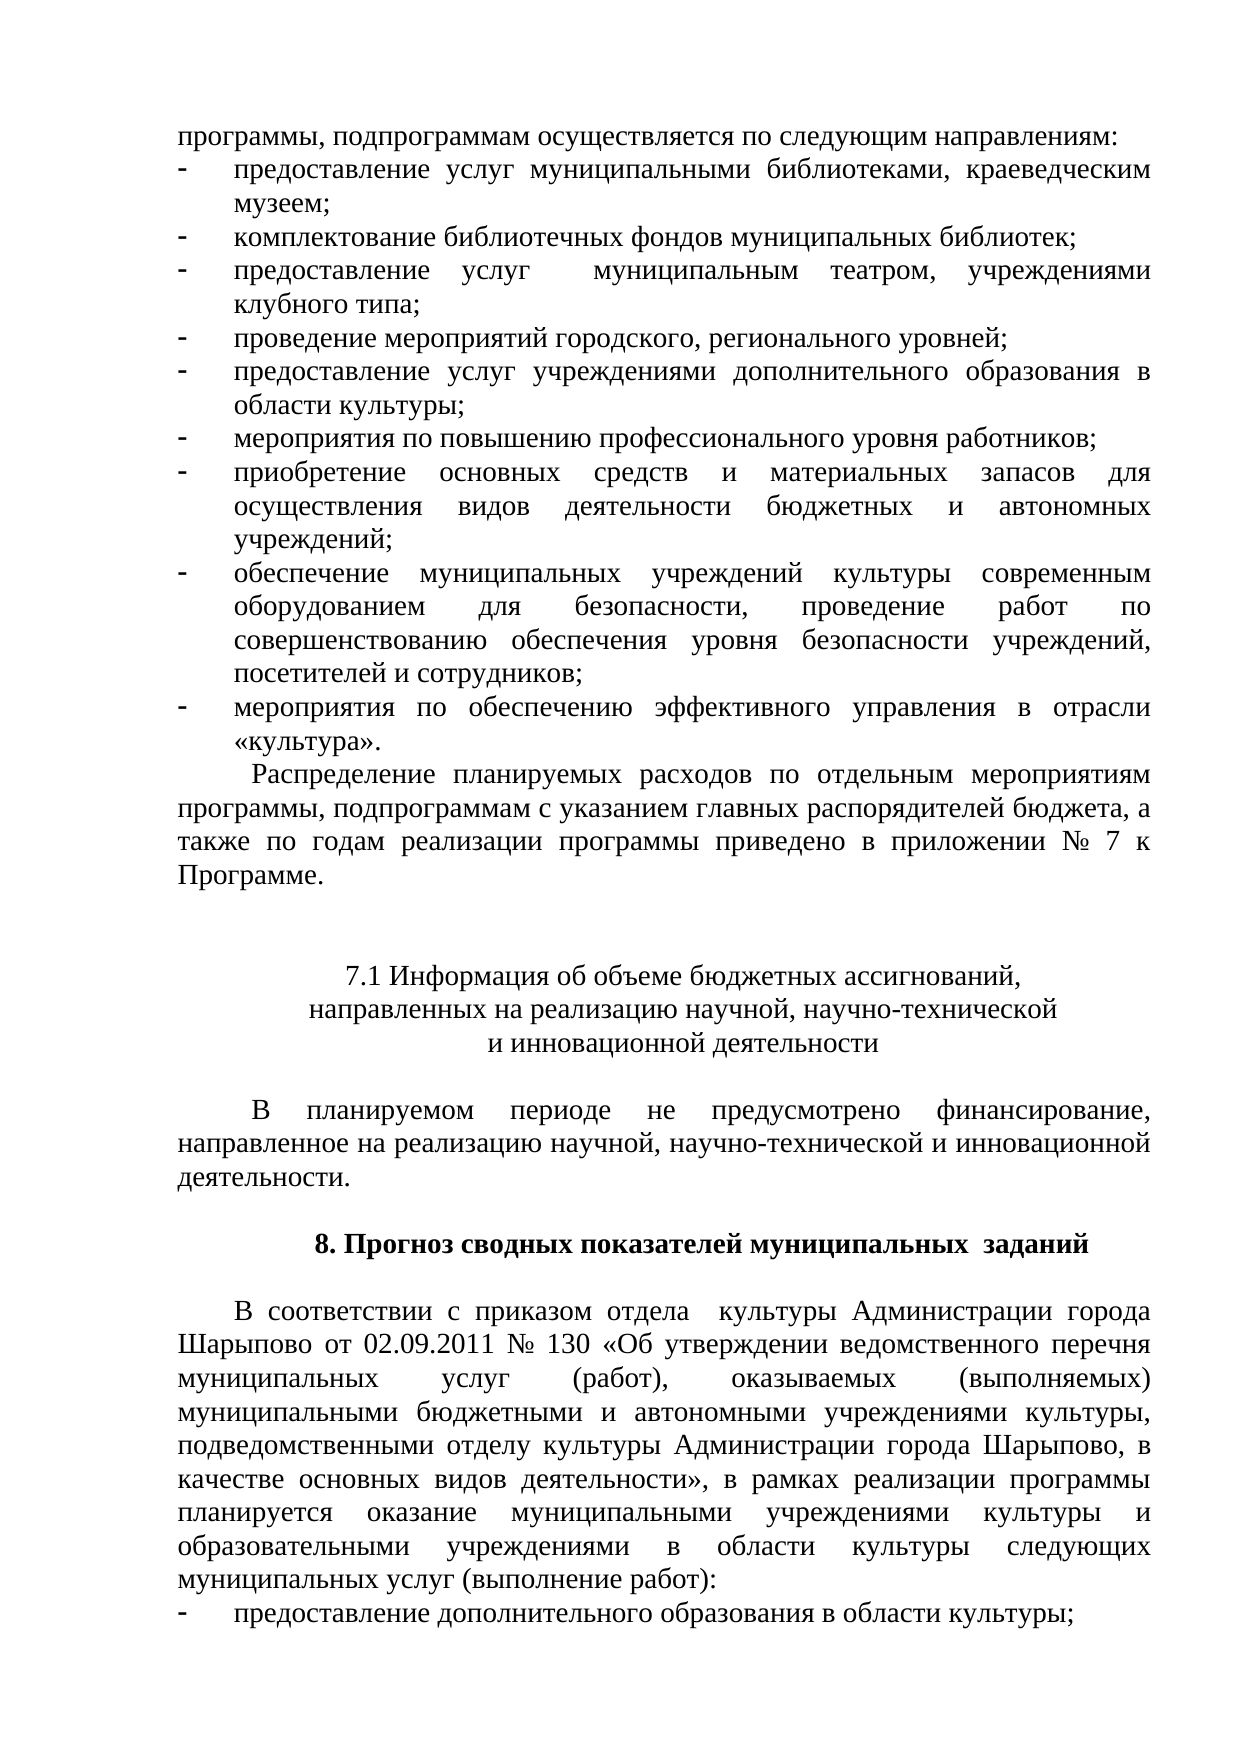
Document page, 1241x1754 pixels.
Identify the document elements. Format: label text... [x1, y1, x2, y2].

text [177, 118, 1152, 152]
text В планируемом периоде не предусмотрено финансирование, направленное на реализацию научной, научно-технической и инновационной деятельности. [177, 1092, 1152, 1192]
text Распределение планируемых расходов по отдельным мероприятиям программы, подпрограммам с указанием главных распорядителей бюджета, а также по годам реализации программы приведено в приложении № 7 к Программе. [177, 756, 1152, 891]
text В соответствии с приказом отдела культуры Администрации города Шарыпово от 02.09.2011 № 130 «Об утверждении ведомственного перечня муниципальных услуг (работ), оказываемых (выполняемых) муниципальными бюджетными и автономными учреждениями культуры, подведомственными отделу культуры Администрации города Шарыпово, в качестве основных видов деятельности», в рамках реализации программы планируется оказание муниципальными учреждениями культуры и образовательными учреждениями в области культуры следующих муниципальных услуг (выполнение работ): [177, 1293, 1152, 1595]
list мероприятия по обеспечению эффективного управления в отрасли «культура». [177, 689, 1152, 756]
list мероприятия по повышению профессионального уровня работников; [177, 421, 1152, 454]
text 8. Прогноз сводных показателей муниципальных заданий [177, 1226, 1152, 1259]
text и инновационной деятельности [215, 1025, 1152, 1058]
list предоставление услуг муниципальными библиотеками, краеведческим музеем; [177, 152, 1152, 219]
list комплектование библиотечных фондов муниципальных библиотек; [177, 219, 1152, 252]
list предоставление услуг муниципальным театром, учреждениями клубного типа; [177, 252, 1152, 320]
list обеспечение муниципальных учреждений культуры современным оборудованием для безопасности, проведение работ по совершенствованию обеспечения уровня безопасности учреждений, посетителей и сотрудников; [177, 555, 1152, 689]
list предоставление услуг учреждениями дополнительного образования в области культуры; [177, 353, 1152, 421]
list приобретение основных средств и материальных запасов для осуществления видов деятельности бюджетных и автономных учреждений; [177, 454, 1152, 555]
list предоставление дополнительного образования в области культуры; [177, 1595, 1152, 1628]
text 7.1 Информация об объеме бюджетных ассигнований, [215, 958, 1152, 991]
text направленных на реализацию научной, научно-технической [215, 991, 1152, 1025]
list проведение мероприятий городского, регионального уровней; [177, 320, 1152, 353]
